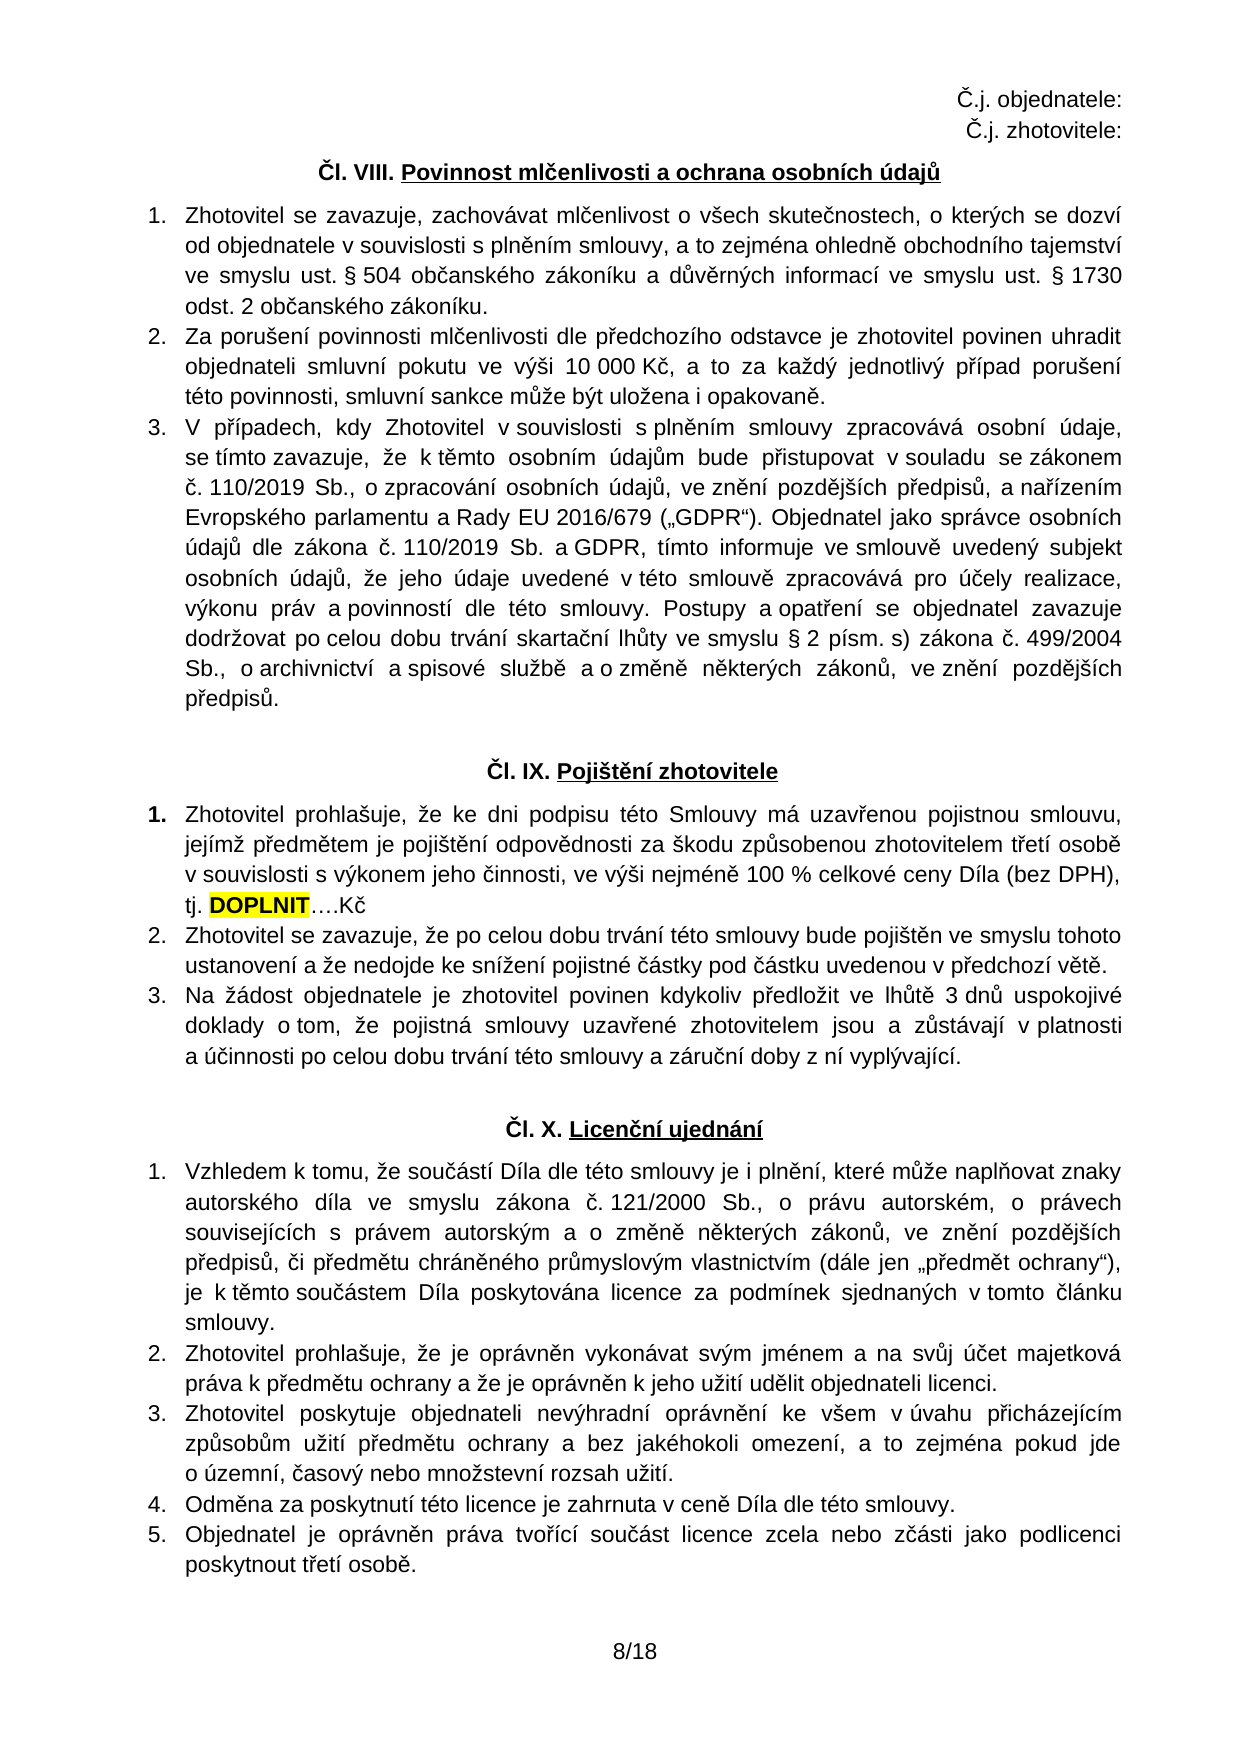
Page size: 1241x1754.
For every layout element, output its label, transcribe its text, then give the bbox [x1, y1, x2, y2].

list Zhotovitel se zavazuje, zachovávat mlčenlivost o všech skutečnostech, o kterých se dozví od objednatele v souvislosti s plněním smlouvy, a to zejména ohledně obchodního tajemství ve smyslu ust. § 504 občanského zákoníku a důvěrných informací ve smyslu ust. § 1730 odst. 2 občanského zákoníku. [148, 202, 1122, 319]
list Zhotovitel prohlašuje, že je oprávněn vykonávat svým jménem a na svůj účet majetková práva k předmětu ochrany a že je oprávněn k jeho užití udělit objednateli licenci. [148, 1339, 1122, 1396]
text Licenční ujednání [148, 1116, 1122, 1142]
text Pojištění zhotovitele [148, 758, 1122, 784]
list Odměna za poskytnutí této licence je zahrnuta v ceně Díla dle této smlouvy. [148, 1491, 1122, 1517]
list Za porušení povinnosti mlčenlivosti dle předchozího odstavce je zhotovitel povinen uhradit objednateli smluvní pokutu ve výši 10 000 Kč, a to za každý jednotlivý případ porušení této povinnosti, smluvní sankce může být uložena i opakovaně. [148, 323, 1122, 409]
list Vzhledem k tomu, že součástí Díla dle této smlouvy je i plnění, které může naplňovat znaky autorského díla ve smyslu zákona č. 121/2000 Sb., o právu autorském, o právech souvisejících s právem autorským a o změně některých zákonů, ve znění pozdějších předpisů, či předmětu chráněného průmyslovým vlastnictvím (dále jen „předmět ochrany“), je k těmto součástem Díla poskytována licence za podmínek sjednaných v tomto článku smlouvy. [148, 1158, 1122, 1336]
list V případech, kdy Zhotovitel v souvislosti s plněním smlouvy zpracovává osobní údaje, se tímto zavazuje, že k těmto osobním údajům bude přistupovat v souladu se zákonem č. 110/2019 Sb., o zpracování osobních údajů, ve znění pozdějších předpisů, a nařízením Evropského parlamentu a Rady EU 2016/679 („GDPR“). Objednatel jako správce osobních údajů dle zákona č. 110/2019 Sb. a GDPR, tímto informuje ve smlouvě uvedený subjekt osobních údajů, že jeho údaje uvedené v této smlouvě zpracovává pro účely realizace, výkonu práv a povinností dle této smlouvy. Postupy a opatření se objednatel zavazuje dodržovat po celou dobu trvání skartační lhůty ve smyslu § 2 písm. s) zákona č. 499/2004 Sb., o archivnictví a spisové službě a o změně některých zákonů, ve znění pozdějších předpisů. [148, 413, 1122, 712]
list Zhotovitel prohlašuje, že ke dni podpisu této Smlouvy má uzavřenou pojistnou smlouvu, jejímž předmětem je pojištění odpovědnosti za škodu způsobenou zhotovitelem třetí osobě v souvislosti s výkonem jeho činnosti, ve výši nejméně 100 % celkové ceny Díla (bez DPH), tj. DOPLNIT….Kč [148, 801, 1122, 918]
list Zhotovitel poskytuje objednateli nevýhradní oprávnění ke všem v úvahu přicházejícím způsobům užití předmětu ochrany a bez jakéhokoli omezení, a to zejména pokud jde o územní, časový nebo množstevní rozsah užití. [148, 1400, 1122, 1487]
list Objednatel je oprávněn práva tvořící součást licence zcela nebo zčásti jako podlicenci poskytnout třetí osobě. [148, 1521, 1122, 1577]
list Na žádost objednatele je zhotovitel povinen kdykoliv předložit ve lhůtě 3 dnů uspokojivé doklady o tom, že pojistná smlouvy uzavřené zhotovitelem jsou a zůstávají v platnosti a účinnosti po celou dobu trvání této smlouvy a záruční doby z ní vyplývající. [148, 982, 1122, 1069]
text Povinnost mlčenlivosti a ochrana osobních údajů [148, 159, 1122, 186]
list Zhotovitel se zavazuje, že po celou dobu trvání této smlouvy bude pojištěn ve smyslu tohoto ustanovení a že nedojde ke snížení pojistné částky pod částku uvedenou v předchozí větě. [148, 922, 1122, 978]
